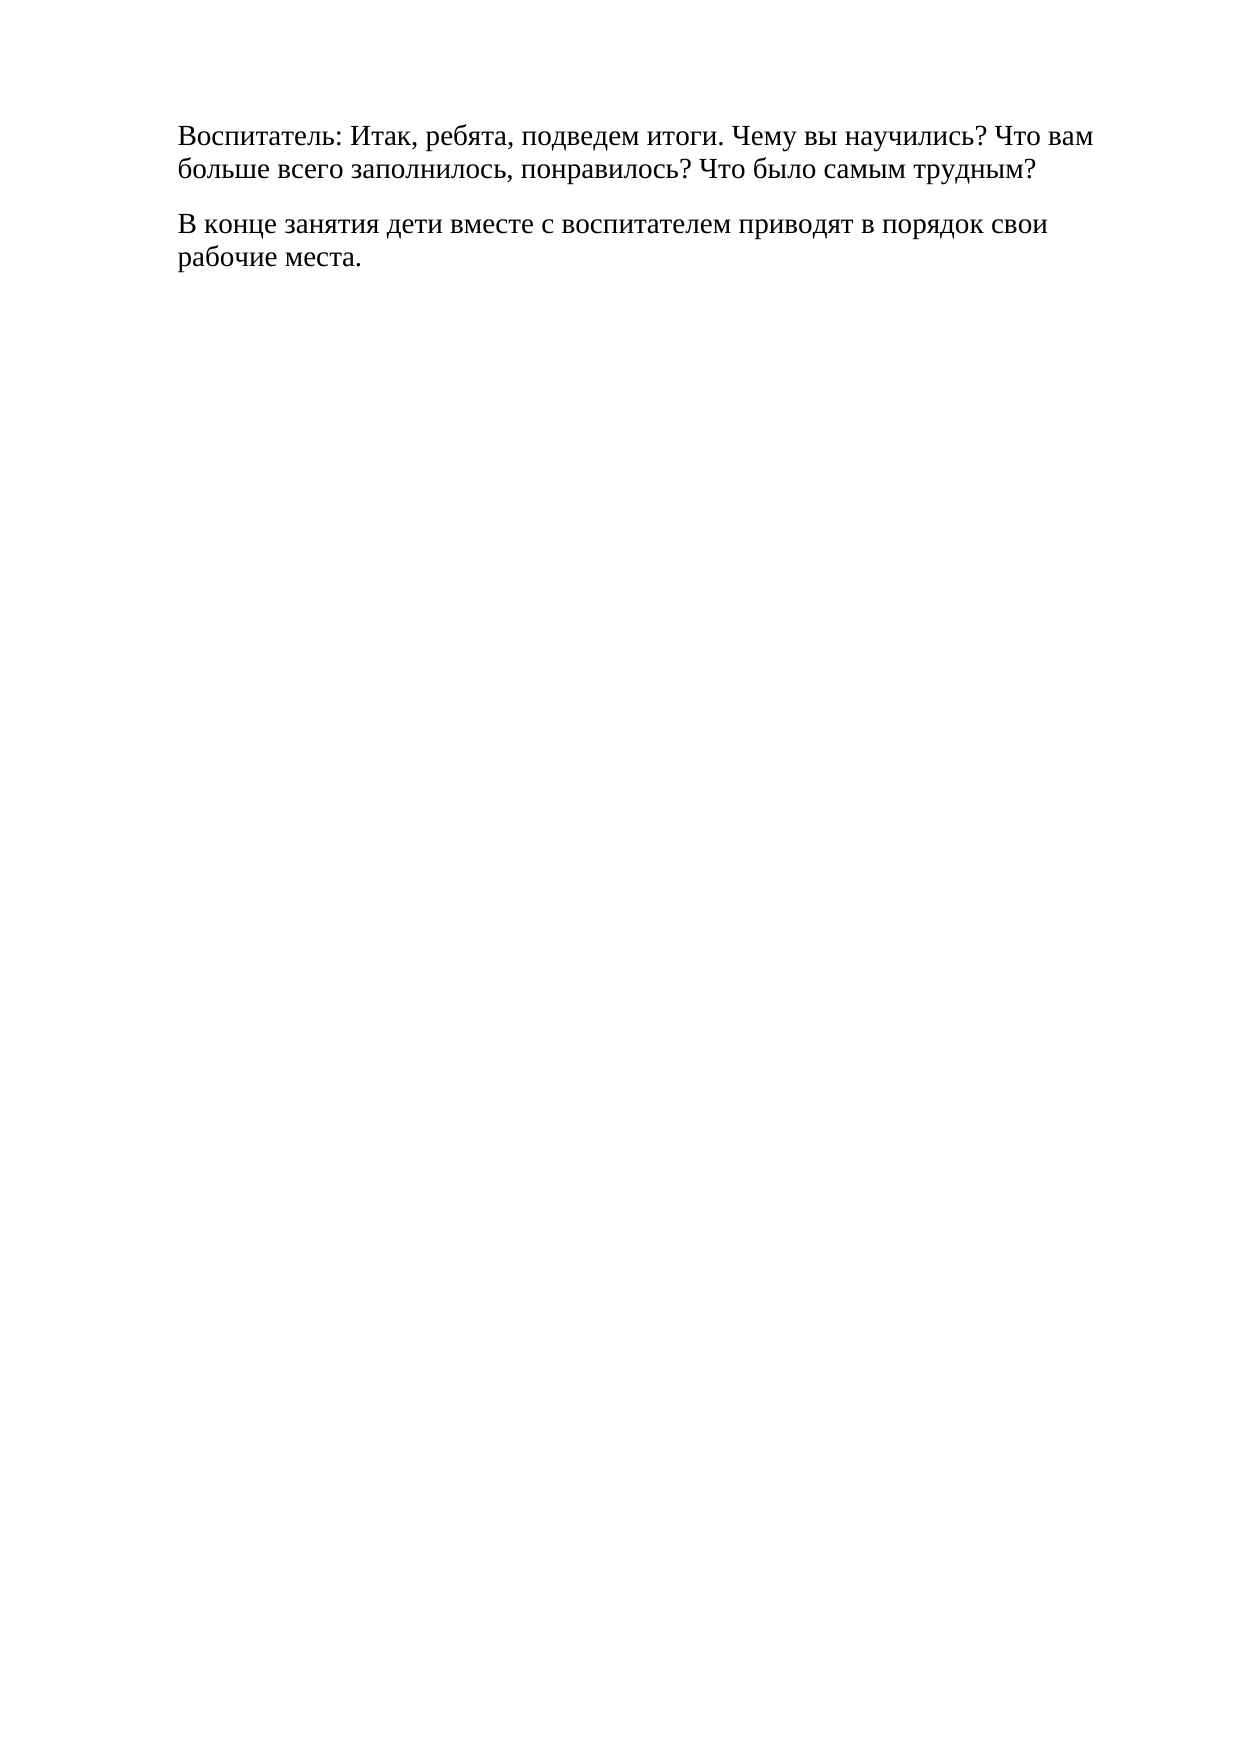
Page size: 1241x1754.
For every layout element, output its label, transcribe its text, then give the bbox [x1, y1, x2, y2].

text Воспитатель: Итак, ребята, подведем итоги. Чему вы научились? Что вам больше всего заполнилось, понравилось? Что было самым трудным? [177, 118, 1152, 185]
text В конце занятия дети вместе с воспитателем приводят в порядок свои рабочие места. [177, 206, 1152, 273]
